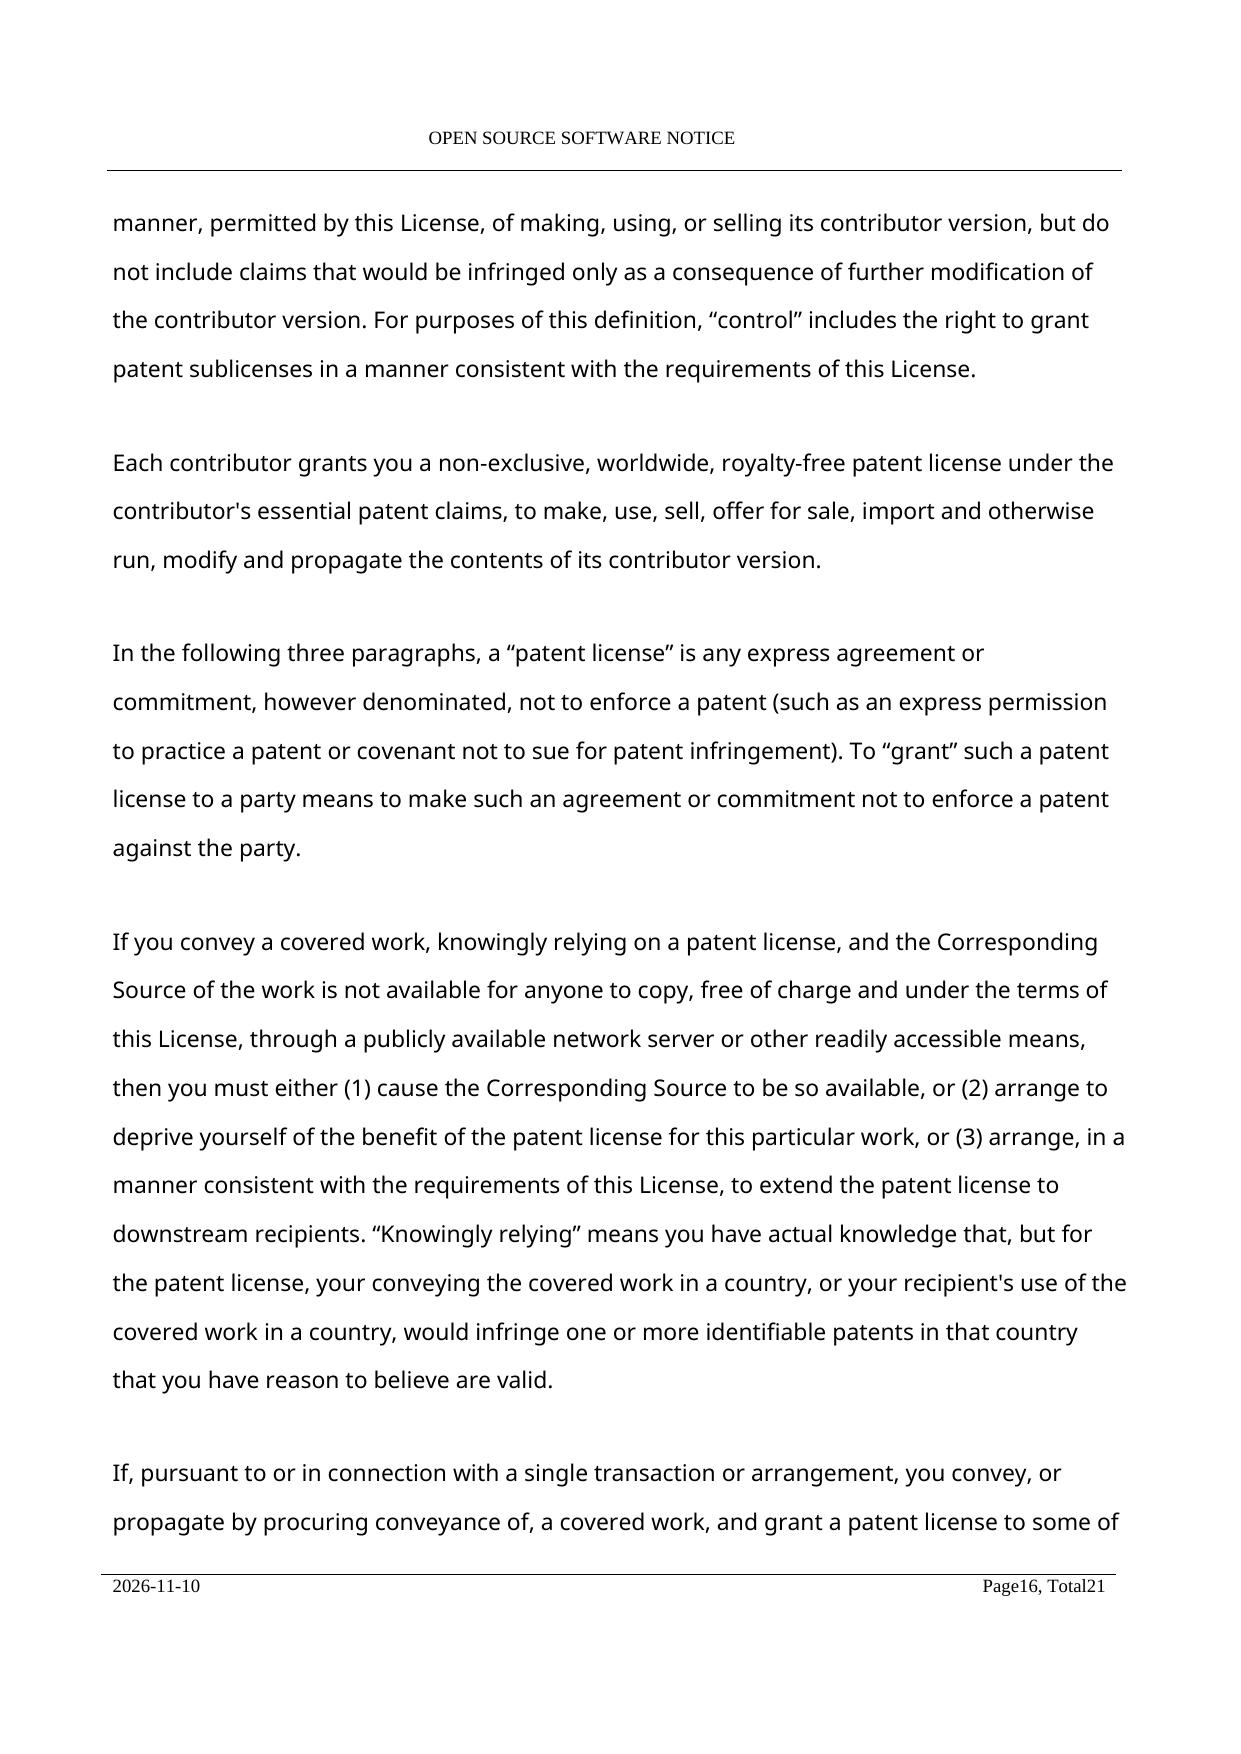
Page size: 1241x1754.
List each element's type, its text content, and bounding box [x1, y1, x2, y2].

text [112, 1457, 1128, 1538]
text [112, 206, 1128, 385]
text Each contributor grants you a non-exclusive, worldwide, royalty-free patent license under the contributor's essential patent claims, to make, use, sell, offer for sale, import and otherwise run, modify and propagate the contents of its contributor version. [112, 446, 1128, 576]
text In the following three paragraphs, a “patent license” is any express agreement or commitment, however denominated, not to enforce a patent (such as an express permission to practice a patent or covenant not to sue for patent infringement). To “grant” such a patent license to a party means to make such an agreement or commitment not to enforce a patent against the party. [112, 637, 1128, 864]
text If you convey a covered work, knowingly relying on a patent license, and the Corresponding Source of the work is not available for anyone to copy, free of charge and under the terms of this License, through a publicly available network server or other readily accessible means, then you must either (1) cause the Corresponding Source to be so available, or (2) arrange to deprive yourself of the benefit of the patent license for this particular work, or (3) arrange, in a manner consistent with the requirements of this License, to extend the patent license to downstream recipients. “Knowingly relying” means you have actual knowledge that, but for the patent license, your conveying the covered work in a country, or your recipient's use of the covered work in a country, would infringe one or more identifiable patents in that country that you have reason to believe are valid. [112, 925, 1128, 1396]
